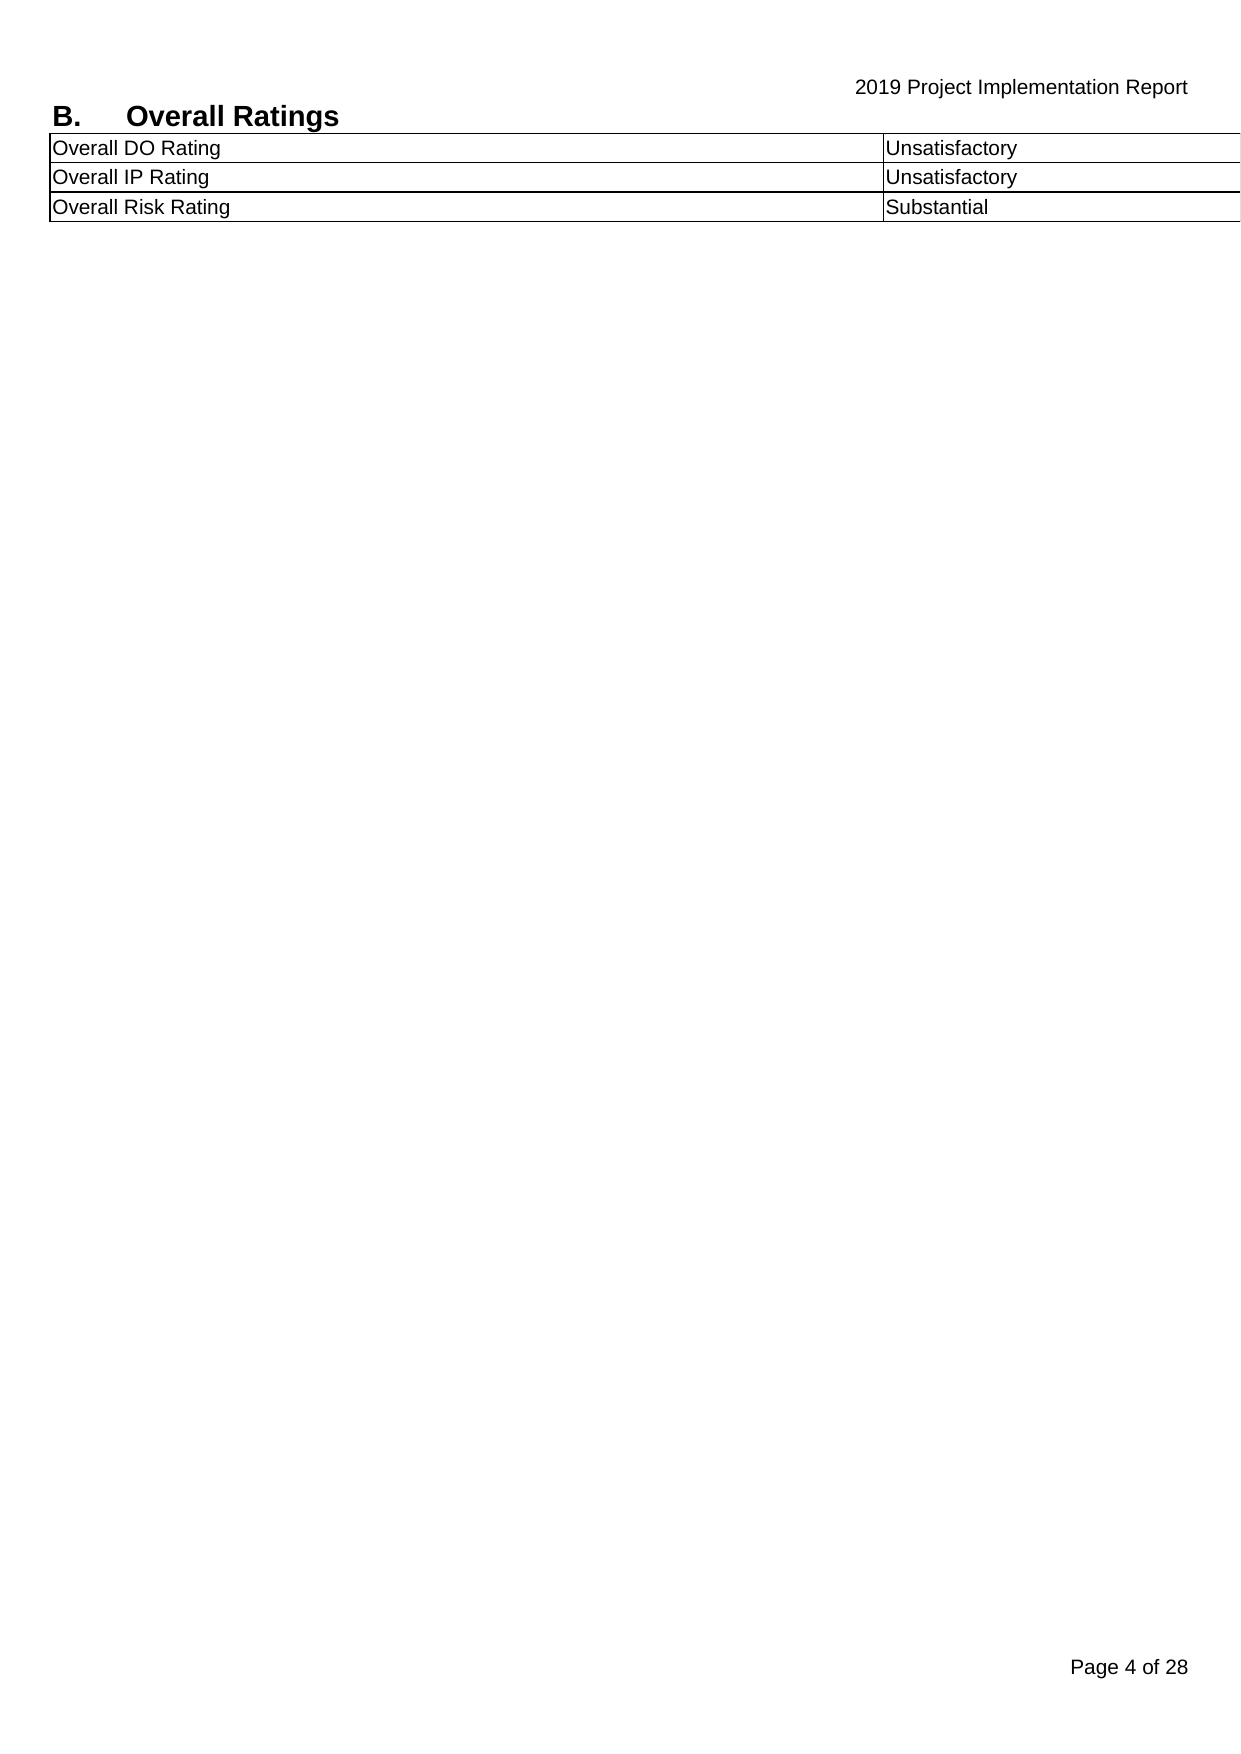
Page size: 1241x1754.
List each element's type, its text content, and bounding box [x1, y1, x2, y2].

table_header Unsatisfactory [884, 134, 1240, 162]
subtitle Overall Ratings [52, 99, 1188, 132]
table_cell Overall Risk Rating [51, 193, 883, 221]
table_header Overall DO Rating [51, 134, 883, 162]
table_cell Overall IP Rating [51, 163, 883, 191]
table_cell Substantial [884, 193, 1240, 221]
table_cell Unsatisfactory [884, 163, 1240, 191]
